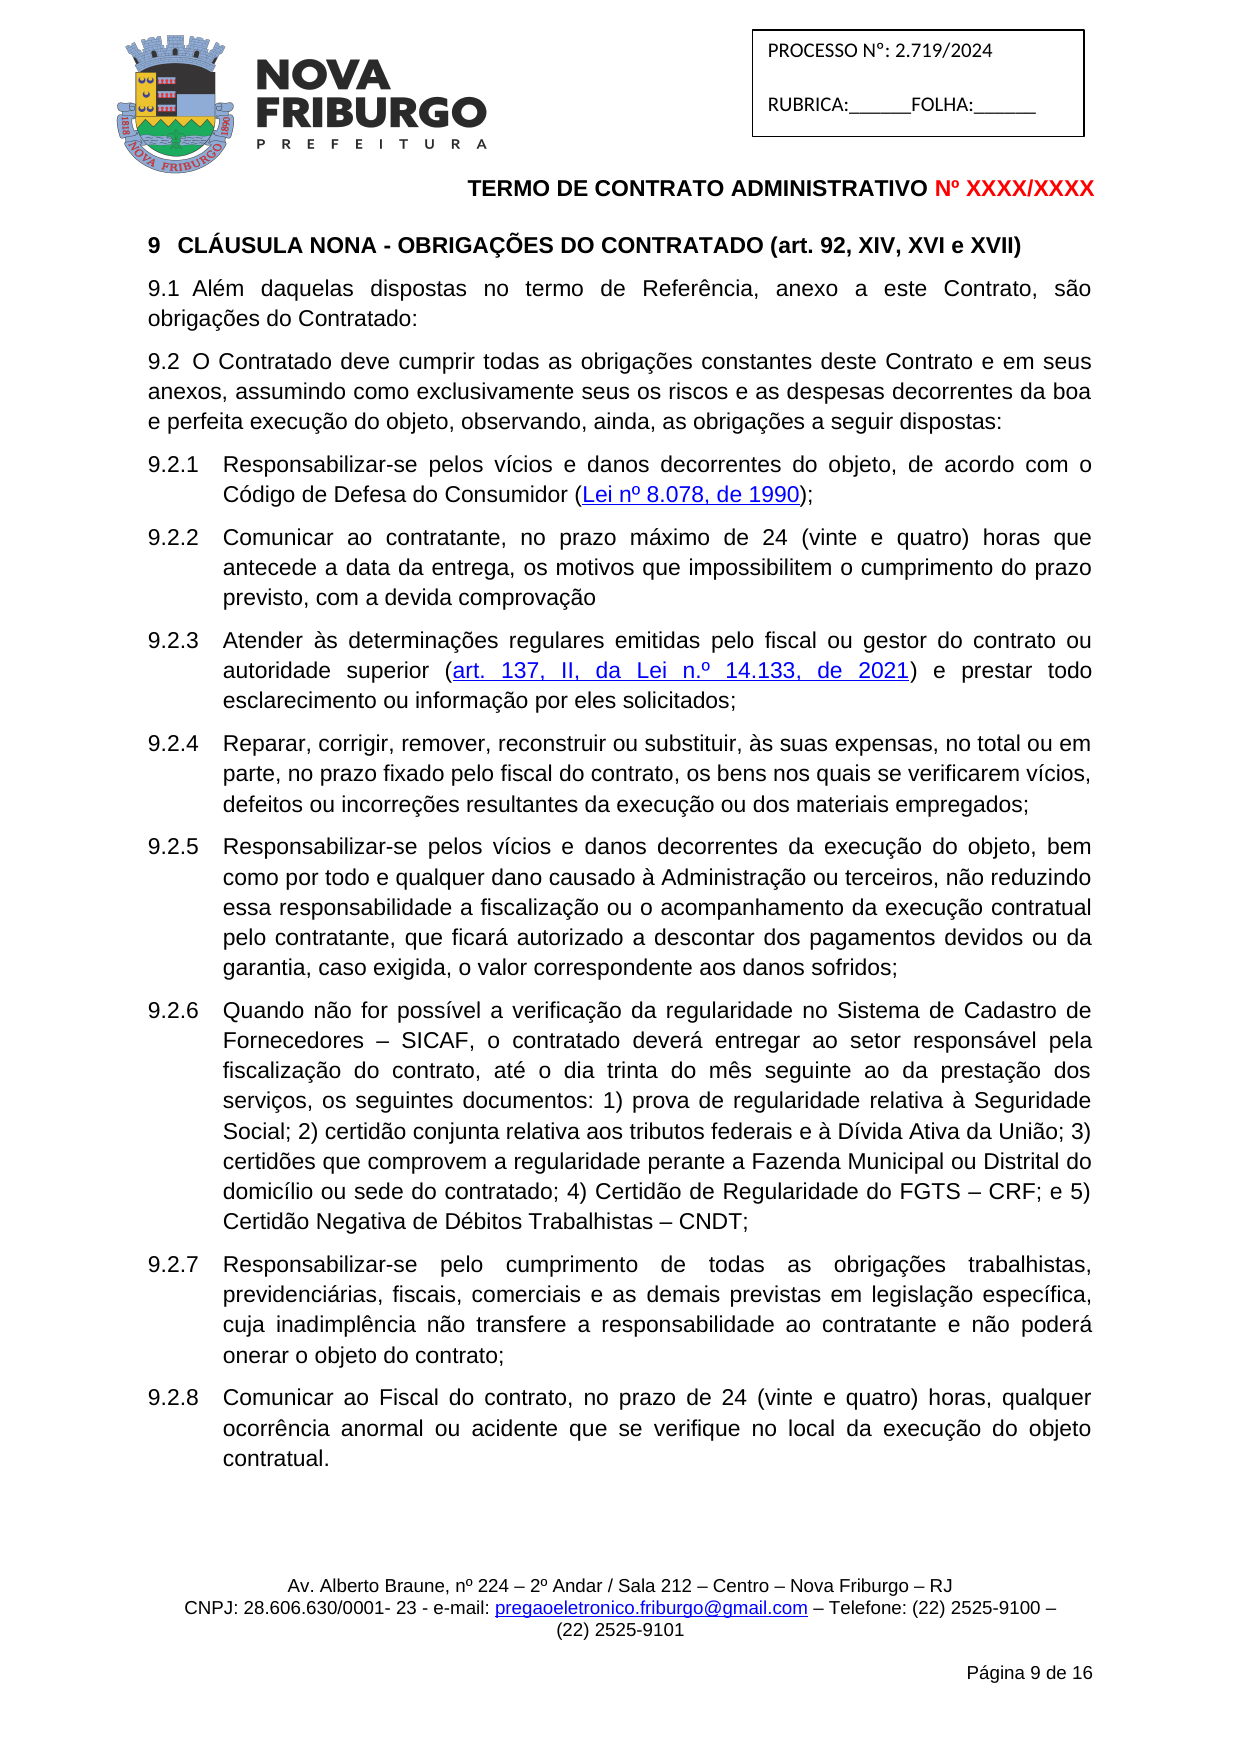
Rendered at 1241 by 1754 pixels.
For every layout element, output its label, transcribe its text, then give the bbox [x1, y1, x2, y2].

list Além daquelas dispostas no termo de Referência, anexo a este Contrato, são obrigações do Contratado: [148, 275, 1092, 331]
list Responsabilizar-se pelo cumprimento de todas as obrigações trabalhistas, previdenciárias, fiscais, comerciais e as demais previstas em legislação específica, cuja inadimplência não transfere a responsabilidade ao contratante e não poderá onerar o objeto do contrato; [148, 1251, 1092, 1368]
list Reparar, corrigir, remover, reconstruir ou substituir, às suas expensas, no total ou em parte, no prazo fixado pelo fiscal do contrato, os bens nos quais se verificarem vícios, defeitos ou incorreções resultantes da execução ou dos materiais empregados; [148, 730, 1092, 817]
list Responsabilizar-se pelos vícios e danos decorrentes do objeto, de acordo com o Código de Defesa do Consumidor (Lei nº 8.078, de 1990); [148, 451, 1092, 507]
list Responsabilizar-se pelos vícios e danos decorrentes da execução do objeto, bem como por todo e qualquer dano causado à Administração ou terceiros, não reduzindo essa responsabilidade a fiscalização ou o acompanhamento da execução contratual pelo contratante, que ficará autorizado a descontar dos pagamentos devidos ou da garantia, caso exigida, o valor correspondente aos danos sofridos; [148, 833, 1092, 980]
picture [103, 29, 500, 175]
list O Contratado deve cumprir todas as obrigações constantes deste Contrato e em seus anexos, assumindo como exclusivamente seus os riscos e as despesas decorrentes da boa e perfeita execução do objeto, observando, ainda, as obrigações a seguir dispostas: [148, 348, 1092, 434]
list Atender às determinações regulares emitidas pelo fiscal ou gestor do contrato ou autoridade superior (art. 137, II, da Lei n.º 14.133, de 2021) e prestar todo esclarecimento ou informação por eles solicitados; [148, 627, 1092, 714]
list CLÁUSULA NONA - OBRIGAÇÕES DO CONTRATADO (art. 92, XIV, XVI e XVII) [148, 232, 1092, 258]
list Quando não for possível a verificação da regularidade no Sistema de Cadastro de Fornecedores – SICAF, o contratado deverá entregar ao setor responsável pela fiscalização do contrato, até o dia trinta do mês seguinte ao da prestação dos serviços, os seguintes documentos: 1) prova de regularidade relativa à Seguridade Social; 2) certidão conjunta relativa aos tributos federais e à Dívida Ativa da União; 3) certidões que comprovem a regularidade perante a Fazenda Municipal ou Distrital do domicílio ou sede do contratado; 4) Certidão de Regularidade do FGTS – CRF; e 5) Certidão Negativa de Débitos Trabalhistas – CNDT; [148, 997, 1092, 1234]
list Comunicar ao Fiscal do contrato, no prazo de 24 (vinte e quatro) horas, qualquer ocorrência anormal ou acidente que se verifique no local da execução do objeto contratual. [148, 1384, 1092, 1471]
list Comunicar ao contratante, no prazo máximo de 24 (vinte e quatro) horas que antecede a data da entrega, os motivos que impossibilitem o cumprimento do prazo previsto, com a devida comprovação [148, 524, 1092, 611]
